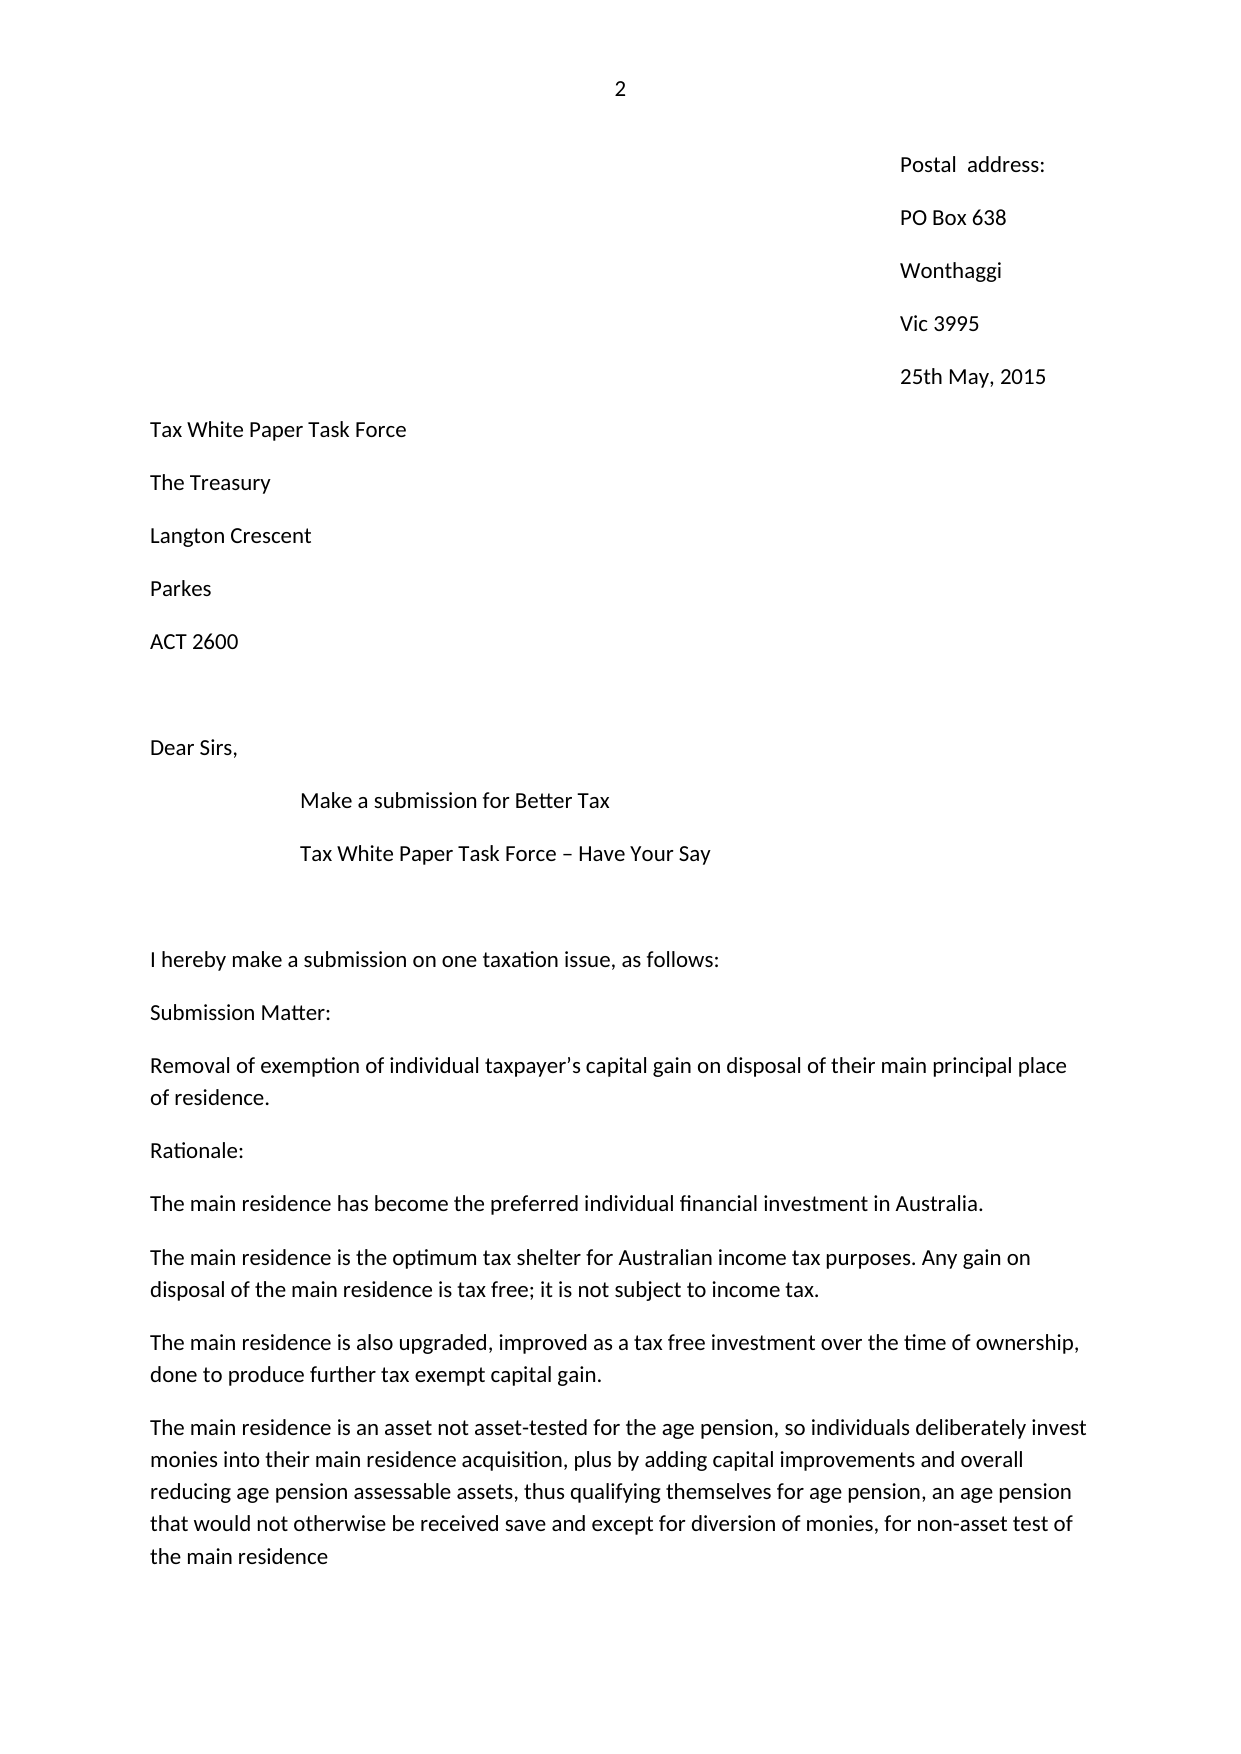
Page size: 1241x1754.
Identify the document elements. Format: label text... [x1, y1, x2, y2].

text The main residence is the optimum tax shelter for Australian income tax purposes. Any gain on disposal of the main residence is tax free; it is not subject to income tax. [150, 1243, 1090, 1303]
text ACT 2600 [150, 627, 1090, 655]
text Tax White Paper Task Force – Have Your Say [150, 839, 1090, 867]
text Vic 3995 [900, 309, 1090, 337]
text The Treasury [150, 468, 1090, 496]
text The main residence has become the preferred individual financial investment in Australia. [150, 1189, 1090, 1218]
text Parkes [150, 574, 1090, 602]
text Dear Sirs, [150, 733, 1090, 761]
text Tax White Paper Task Force [150, 415, 1090, 443]
text I hereby make a submission on one taxation issue, as follows: [150, 945, 1090, 973]
text Removal of exemption of individual taxpayer’s capital gain on disposal of their main principal place of residence. [150, 1051, 1090, 1112]
text The main residence is an asset not asset-tested for the age pension, so individuals deliberately invest monies into their main residence acquisition, plus by adding capital improvements and overall reducing age pension assessable assets, thus qualifying themselves for age pension, an age pension that would not otherwise be received save and except for diversion of monies, for non-asset test of the main residence [150, 1413, 1090, 1570]
text Rationale: [150, 1137, 1090, 1164]
text The main residence is also upgraded, improved as a tax free investment over the time of ownership, done to produce further tax exempt capital gain. [150, 1328, 1090, 1388]
text 25th May, 2015 [900, 362, 1090, 390]
text Wonthaggi [900, 256, 1090, 284]
text Langton Crescent [150, 521, 1090, 549]
text PO Box 638 [900, 203, 1090, 231]
text Make a submission for Better Tax [150, 786, 1090, 814]
text Submission Matter: [150, 998, 1090, 1026]
text Postal address: [825, 150, 1090, 178]
